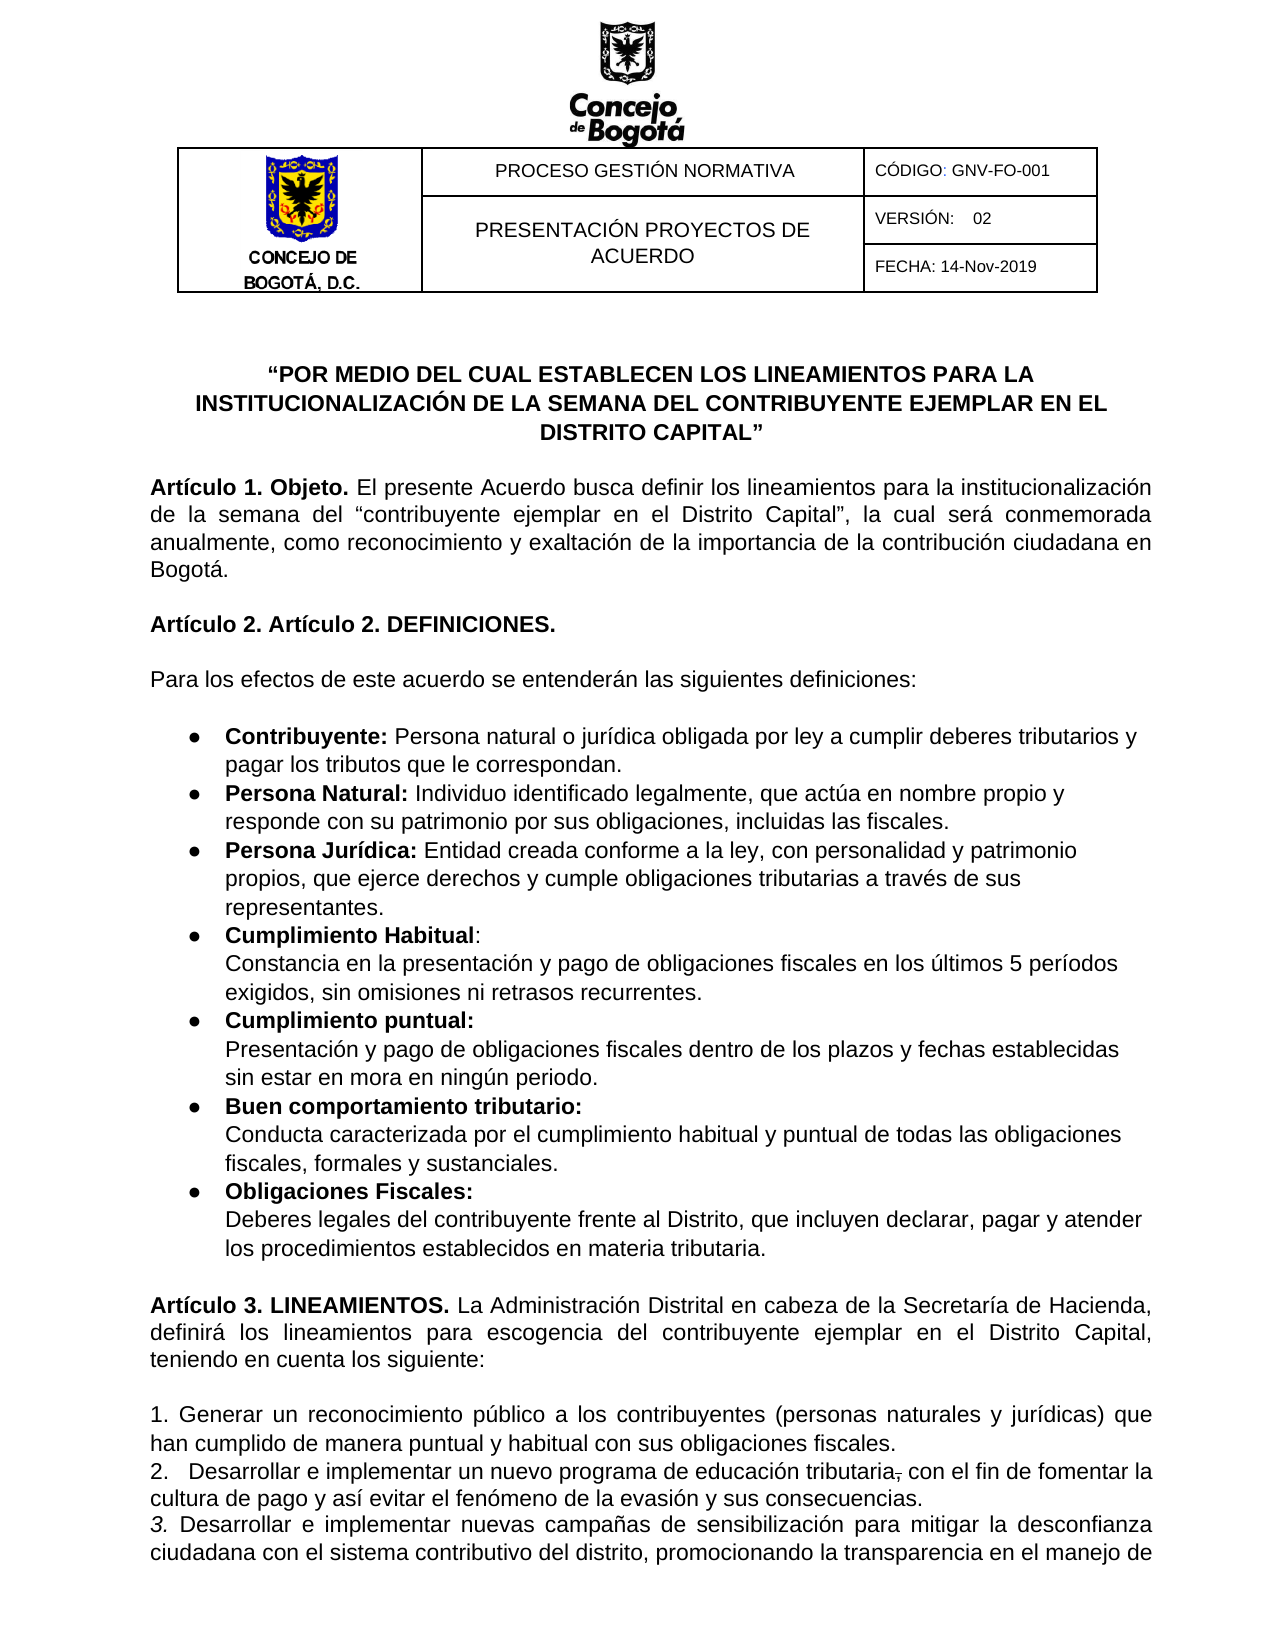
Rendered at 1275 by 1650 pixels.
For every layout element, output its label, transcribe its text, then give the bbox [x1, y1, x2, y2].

list Buen comportamiento tributario: Conducta caracterizada por el cumplimiento habitual y puntual de todas las obligaciones fiscales, formales y sustanciales. [187, 1093, 1153, 1176]
list Cumplimiento puntual: Presentación y pago de obligaciones fiscales dentro de los plazos y fechas establecidas sin estar en mora en ningún periodo. [187, 1007, 1153, 1091]
text Artículo 1. Objeto. El presente Acuerdo busca definir los lineamientos para la institucionalización de la semana del “contribuyente ejemplar en el Distrito Capital”, la cual será conmemorada anualmente, como reconocimiento y exaltación de la importancia de la contribución ciudadana en Bogotá. [150, 474, 1153, 583]
text Para los efectos de este acuerdo se entenderán las siguientes definiciones: [150, 666, 1153, 692]
text 1. Generar un reconocimiento público a los contribuyentes (personas naturales y jurídicas) que han cumplido de manera puntual y habitual con sus obligaciones fiscales. [150, 1401, 1153, 1456]
list Contribuyente: Persona natural o jurídica obligada por ley a cumplir deberes tributarios y pagar los tributos que le correspondan. [187, 723, 1153, 778]
list Cumplimiento Habitual: Constancia en la presentación y pago de obligaciones fiscales en los últimos 5 períodos exigidos, sin omisiones ni retrasos recurrentes. [187, 922, 1153, 1005]
list Persona Jurídica: Entidad creada conforme a la ley, con personalidad y patrimonio propios, que ejerce derechos y cumple obligaciones tributarias a través de sus representantes. [187, 837, 1153, 920]
list Persona Natural: Individuo identificado legalmente, que actúa en nombre propio y responde con su patrimonio por sus obligaciones, incluidas las fiscales. [187, 780, 1153, 834]
list Obligaciones Fiscales: Deberes legales del contribuyente frente al Distrito, que incluyen declarar, pagar y atender los procedimientos establecidos en materia tributaria. [187, 1178, 1153, 1261]
picture [240, 150, 363, 291]
text Artículo 2. Artículo 2. DEFINICIONES. [150, 611, 1153, 637]
picture [569, 21, 685, 147]
text Artículo 3. LINEAMIENTOS. La Administración Distrital en cabeza de la Secretaría de Hacienda, definirá los lineamientos para escogencia del contribuyente ejemplar en el Distrito Capital, teniendo en cuenta los siguiente: [150, 1292, 1153, 1373]
subtitle “POR MEDIO DEL CUAL ESTABLECEN LOS LINEAMIENTOS PARA LA INSTITUCIONALIZACIÓN DE LA SEMANA DEL CONTRIBUYENTE EJEMPLAR EN EL DISTRITO CAPITAL” [148, 361, 1153, 445]
text 2. Desarrollar e implementar un nuevo programa de educación tributaria, con el fin de fomentar la cultura de pago y así evitar el fenómeno de la evasión y sus consecuencias. [150, 1458, 1153, 1511]
